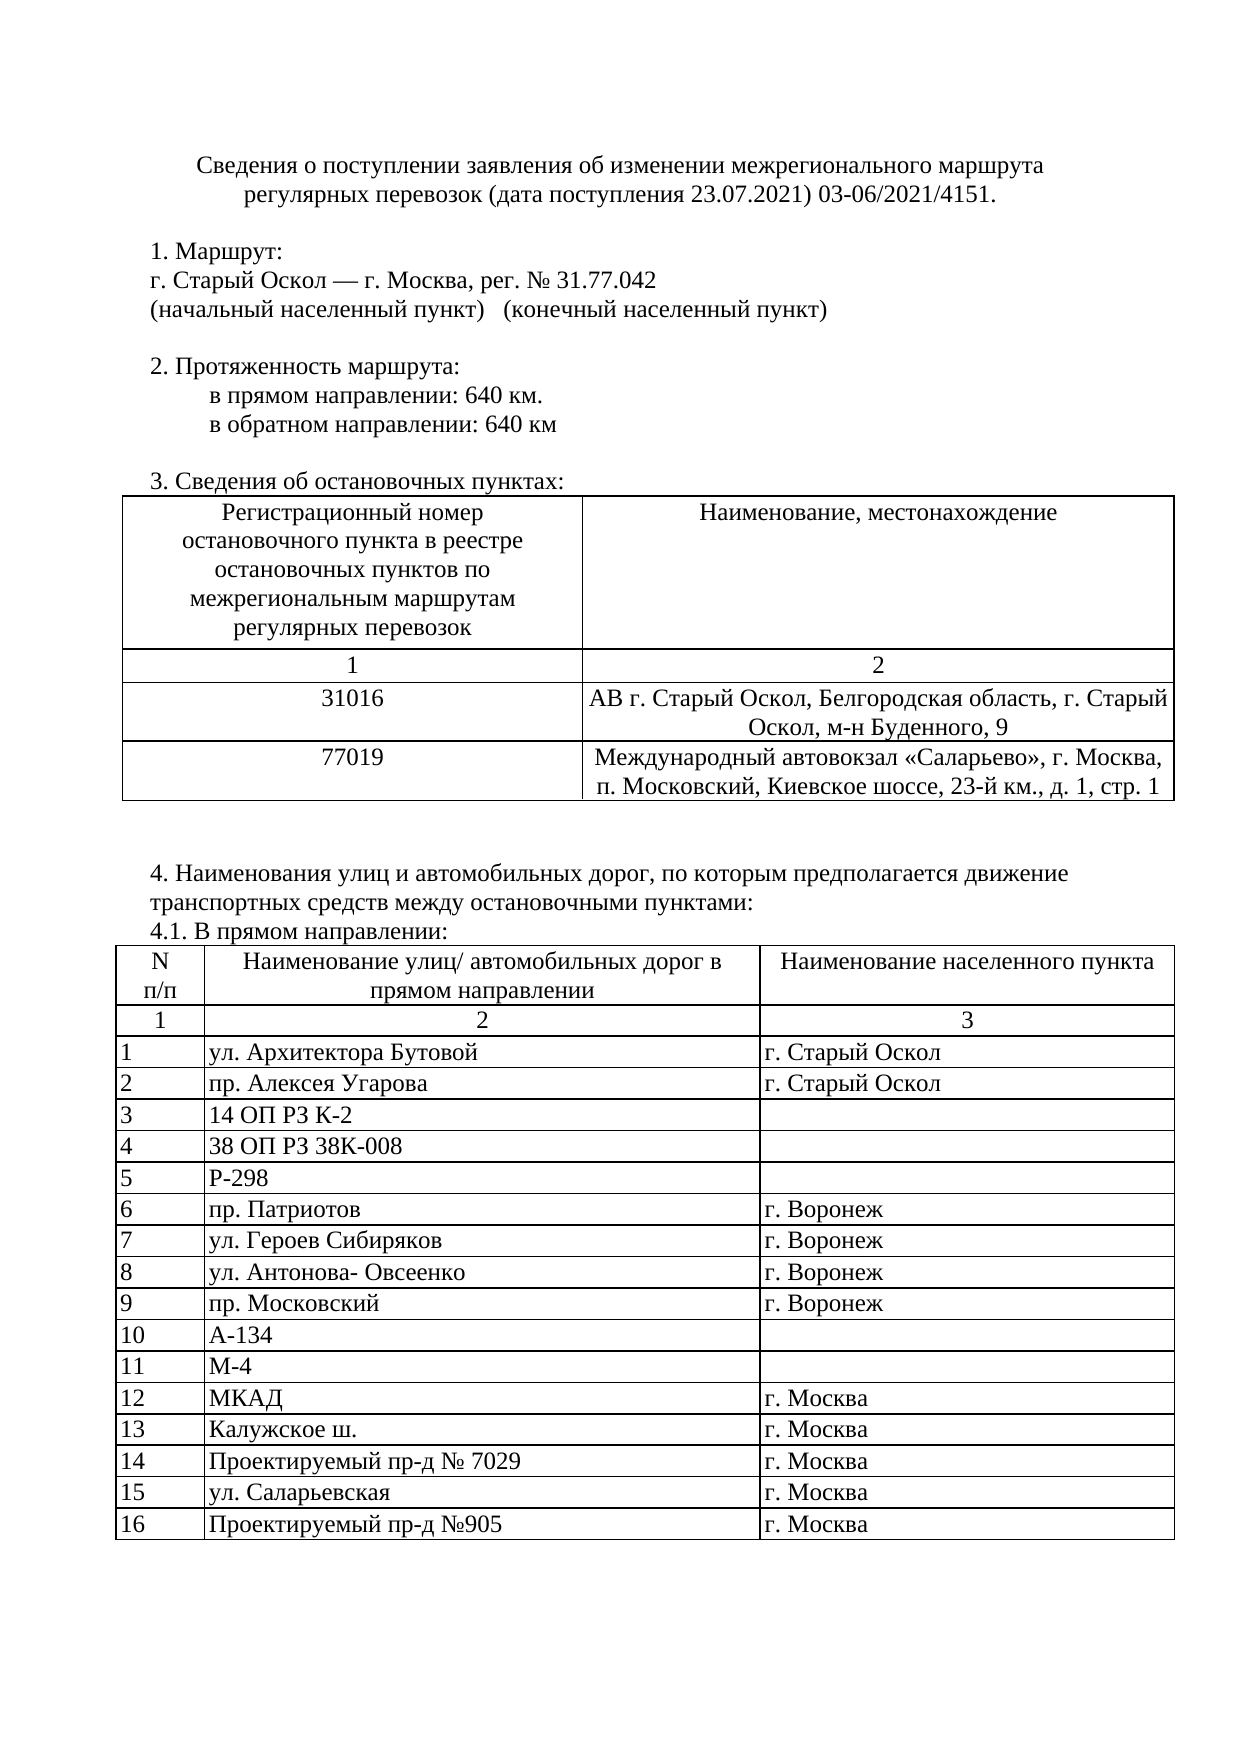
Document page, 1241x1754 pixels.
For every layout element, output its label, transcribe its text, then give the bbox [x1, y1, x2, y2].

table_cell 8 [117, 1257, 204, 1287]
text 3. Сведения об остановочных пунктах: [150, 466, 1090, 495]
table_cell г. Старый Оскол [761, 1068, 1174, 1098]
table_cell 15 [117, 1477, 204, 1507]
table_cell г. Воронеж [761, 1226, 1174, 1256]
table_cell г. Воронеж [761, 1289, 1174, 1318]
table_header Наименование, местонахождение [583, 497, 1173, 648]
table_cell 4 [117, 1131, 204, 1161]
table_cell 77019 [123, 742, 582, 799]
table_cell г. Старый Оскол [761, 1037, 1174, 1067]
table_cell 3 [117, 1100, 204, 1130]
table_header N п/п [117, 946, 204, 1004]
table_cell [761, 1100, 1174, 1130]
table_cell 6 [117, 1194, 204, 1224]
text в обратном направлении: 640 км [150, 409, 1090, 437]
table_header Наименование улиц/ автомобильных дорог в прямом направлении [205, 946, 759, 1004]
table_cell 2 [583, 650, 1173, 681]
table_cell 13 [117, 1415, 204, 1444]
table_cell 10 [117, 1320, 204, 1350]
table_cell г. Москва [761, 1383, 1174, 1413]
text в прямом направлении: 640 км. [150, 380, 1090, 409]
text (начальный населенный пункт) (конечный населенный пункт) [150, 294, 1090, 322]
table_cell 14 ОП РЗ К-2 [205, 1100, 759, 1130]
table_cell г. Москва [761, 1446, 1174, 1476]
table_cell 2 [205, 1006, 759, 1035]
table_cell ул. Героев Сибиряков [205, 1226, 759, 1256]
table_cell 3 [761, 1006, 1174, 1035]
table_cell г. Москва [761, 1477, 1174, 1507]
table_cell Калужское ш. [205, 1415, 759, 1444]
table_header Регистрационный номер остановочного пункта в реестре остановочных пунктов по межрегиональным маршрутам регулярных перевозок [123, 497, 582, 648]
table_cell [761, 1163, 1174, 1193]
table_cell 9 [117, 1289, 204, 1318]
table_cell [761, 1320, 1174, 1350]
table_cell 2 [117, 1068, 204, 1098]
text 4.1. В прямом направлении: [150, 916, 1090, 945]
table_cell пр. Патриотов [205, 1194, 759, 1224]
text 1. Маршрут: [150, 236, 1090, 265]
text 2. Протяженность маршрута: [150, 351, 1090, 380]
table_cell 14 [117, 1446, 204, 1476]
table_cell 1 [117, 1006, 204, 1035]
table_cell 5 [117, 1163, 204, 1193]
table_cell ул. Архитектора Бутовой [205, 1037, 759, 1067]
table_cell 1 [123, 650, 582, 681]
table_header Наименование населенного пункта [761, 946, 1174, 1004]
table_cell 11 [117, 1352, 204, 1381]
text 4. Наименования улиц и автомобильных дорог, по которым предполагается движение транспортных средств между остановочными пунктами: [150, 858, 1090, 916]
table_cell М-4 [205, 1352, 759, 1381]
table_cell пр. Московский [205, 1289, 759, 1318]
table_cell г. Москва [761, 1509, 1174, 1539]
table_cell Проектируемый пр-д №905 [205, 1509, 759, 1539]
table_cell А-134 [205, 1320, 759, 1350]
table_cell Международный автовокзал «Саларьево», г. Москва, п. Московский, Киевское шоссе, 23-й км., д. 1, стр. 1 [583, 742, 1173, 799]
table_cell пр. Алексея Угарова [205, 1068, 759, 1098]
table_cell 16 [117, 1509, 204, 1539]
table_cell 31016 [123, 683, 582, 740]
table_cell 12 [117, 1383, 204, 1413]
table_cell [761, 1352, 1174, 1381]
text Сведения о поступлении заявления об изменении межрегионального маршрута регулярных перевозок (дата поступления 23.07.2021) 03-06/2021/4151. [150, 150, 1090, 207]
table_cell 7 [117, 1226, 204, 1256]
table_cell 1 [117, 1037, 204, 1067]
table_cell ул. Антонова- Овсеенко [205, 1257, 759, 1287]
table_cell Проектируемый пр-д № 7029 [205, 1446, 759, 1476]
text г. Старый Оскол — г. Москва, рег. № 31.77.042 [150, 265, 1090, 294]
table_cell ул. Саларьевская [205, 1477, 759, 1507]
table_cell г. Воронеж [761, 1194, 1174, 1224]
table_cell 38 ОП РЗ 38К-008 [205, 1131, 759, 1161]
table_cell АВ г. Старый Оскол, Белгородская область, г. Старый Оскол, м-н Буденного, 9 [583, 683, 1173, 740]
table_cell Р-298 [205, 1163, 759, 1193]
table_cell МКАД [205, 1383, 759, 1413]
table_cell [761, 1131, 1174, 1161]
table_cell г. Москва [761, 1415, 1174, 1444]
table_cell г. Воронеж [761, 1257, 1174, 1287]
